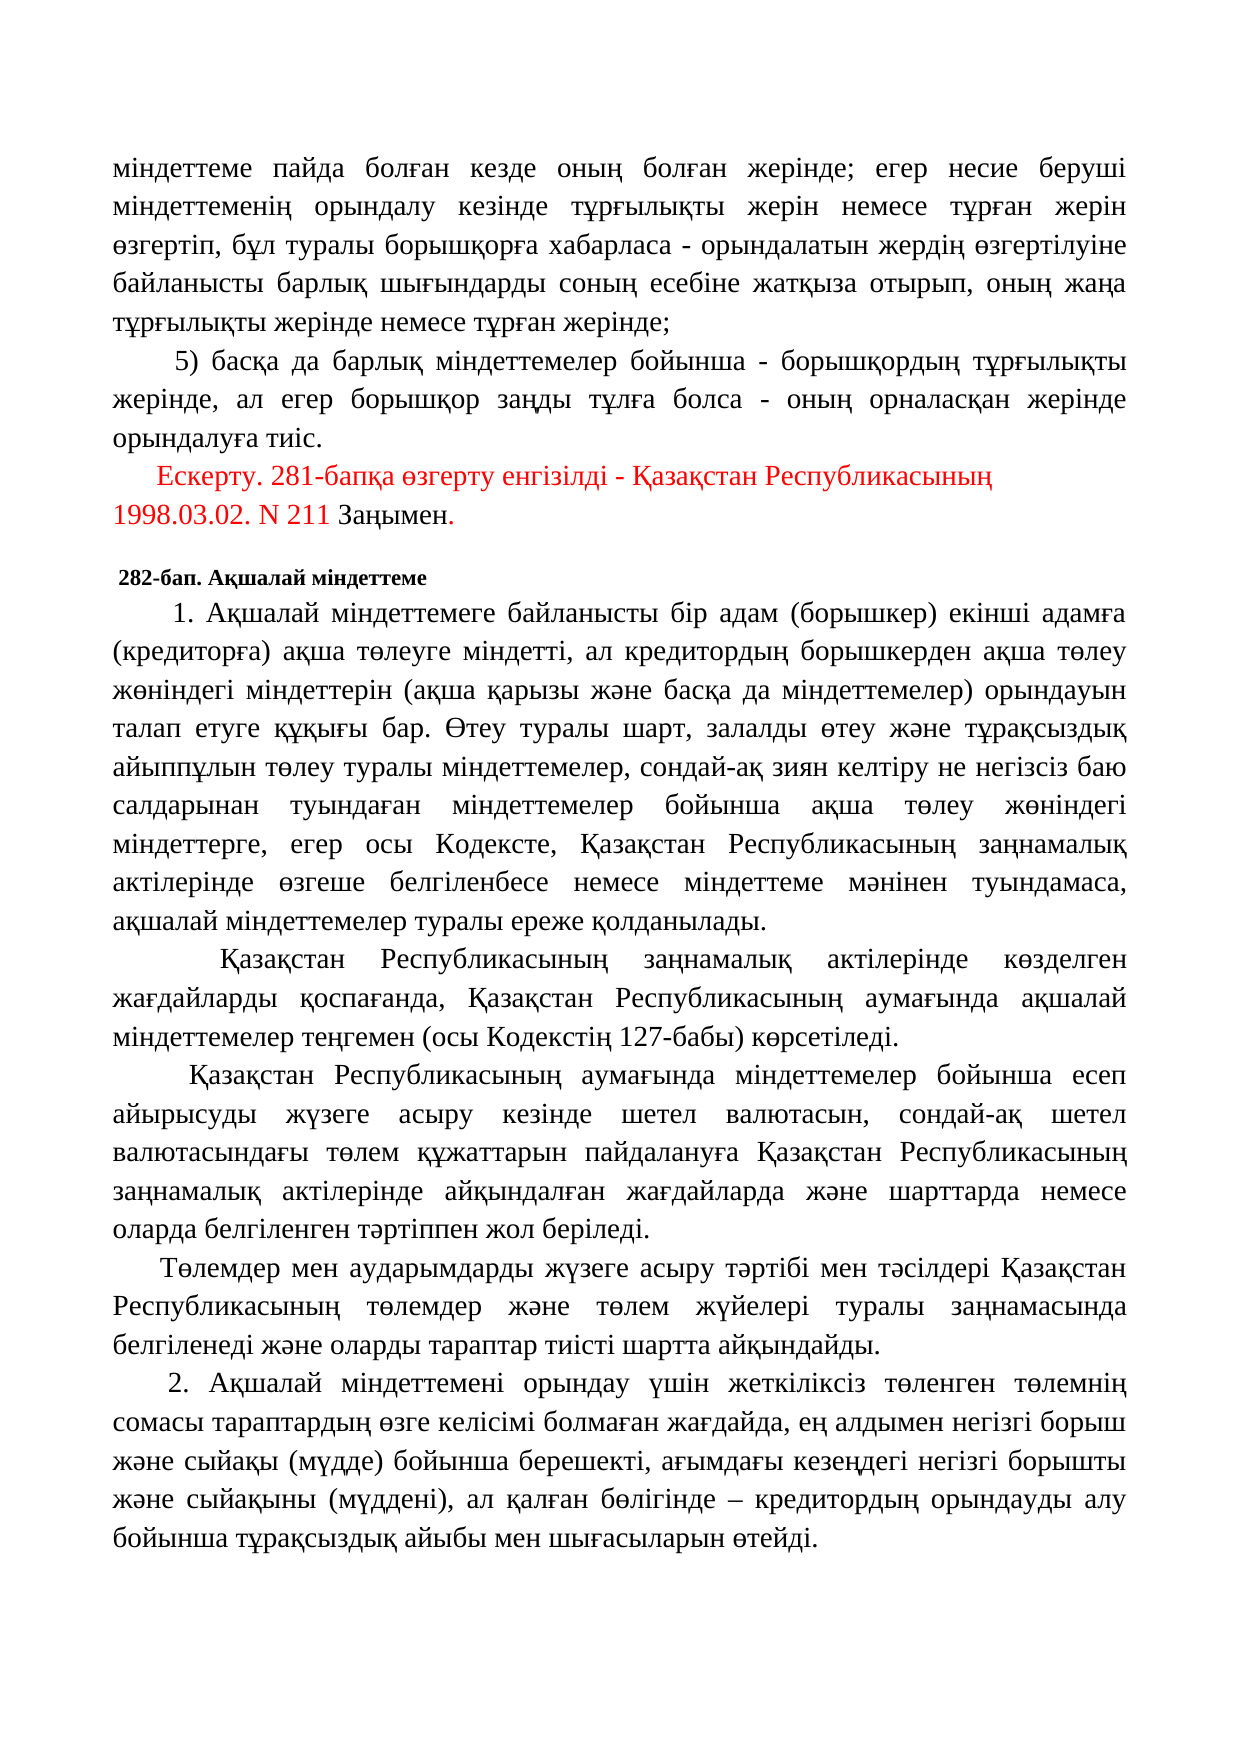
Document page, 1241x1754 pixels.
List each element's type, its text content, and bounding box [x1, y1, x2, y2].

text 282-бап. Ақшалай мiндеттеме [112, 564, 1128, 591]
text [112, 150, 1128, 338]
text Ескерту. 281-бапқа өзгерту енгізілді - Қазақстан Республикасының 1998.03.02. N 211 Заңымен. [112, 458, 1128, 561]
text 5) басқа да барлық мiндеттемелер бойынша - борышқордың тұрғылықты жерiнде, ал егер борышқор заңды тұлға болса - оның орналасқан жерiнде орындалуға тиiс. [112, 343, 1128, 453]
text Төлемдер мен аударымдарды жүзеге асыру тәртiбi мен тәсiлдерi Қазақстан Республикасының төлемдер және төлем жүйелері туралы заңнамасында белгiленедi және оларды тараптар тиiстi шартта айқындайды. [112, 1250, 1128, 1361]
text Қазақстан Республикасының заңнамалық актiлерiнде көзделген жағдайларды қоспағанда, Қазақстан Республикасының аумағында ақшалай мiндеттемелер теңгемен (осы Кодекстiң 127-бабы) көрсетiледi. [112, 942, 1128, 1052]
text 2. Ақшалай мiндеттеменi орындау үшiн жеткiлiксiз төленген төлемнiң сомасы тараптардың өзге келісімi болмаған жағдайда, ең алдымен негізгі борыш және сыйақы (мүдде) бойынша берешекті, ағымдағы кезеңдегі негізгі борышты және сыйақыны (мүддені), ал қалған бөлігінде – кредитордың орындауды алу бойынша тұрақсыздық айыбы мен шығасыларын өтейдi. [112, 1366, 1128, 1553]
text 1. Ақшалай мiндеттемеге байланысты бiр адам (борышкер) екiншi адамға (кредиторға) ақша төлеуге мiндеттi, ал кредитордың борышкерден ақша төлеу жөнiндегi мiндеттерiн (ақша қарызы және басқа да мiндеттемелер) орындауын талап етуге құқығы бар. Өтеу туралы шарт, залалды өтеу және тұрақсыздық айыппұлын төлеу туралы мiндеттемелер, сондай-ақ зиян келтiру не негiзсiз баю салдарынан туындаған мiндеттемелер бойынша ақша төлеу жөнiндегi мiндеттерге, егер осы Кодексте, Қазақстан Республикасының заңнамалық актiлерiнде өзгеше белгiленбесе немесе мiндеттеме мәнiнен туындамаса, ақшалай мiндеттемелер туралы ереже қолданылады. [112, 595, 1128, 937]
text Қазақстан Республикасының аумағында мiндеттемелер бойынша есеп айырысуды жүзеге асыру кезiнде шетел валютасын, сондай-ақ шетел валютасындағы төлем құжаттарын пайдалануға Қазақстан Республикасының заңнамалық актiлерiнде айқындалған жағдайларда және шарттарда немесе оларда белгiленген тәртiппен жол берiледi. [112, 1057, 1128, 1245]
